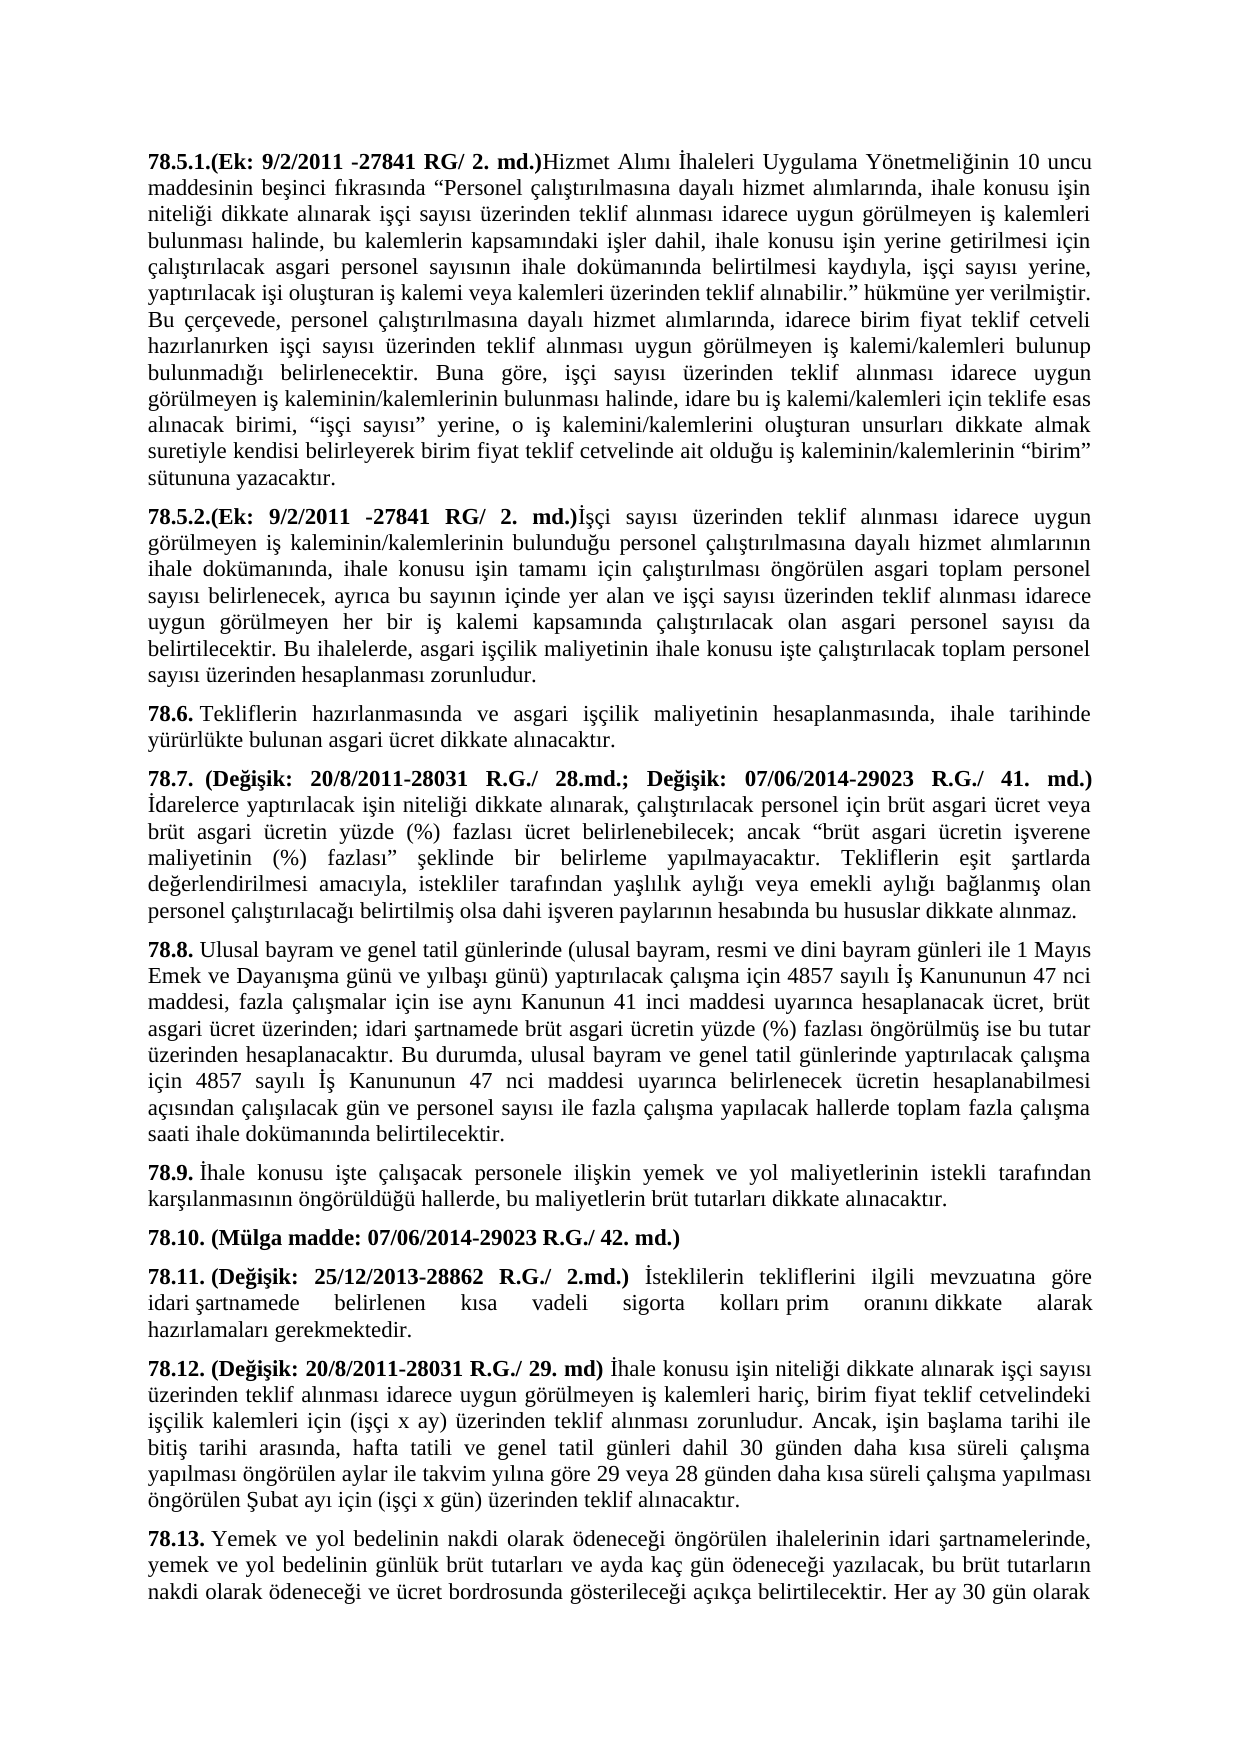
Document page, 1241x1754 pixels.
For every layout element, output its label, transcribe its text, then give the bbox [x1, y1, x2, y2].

text 78.8. Ulusal bayram ve genel tatil günlerinde (ulusal bayram, resmi ve dini bayram günleri ile 1 Mayıs Emek ve Dayanışma günü ve yılbaşı günü) yaptırılacak çalışma için 4857 sayılı İş Kanununun 47 nci maddesi, fazla çalışmalar için ise aynı Kanunun 41 inci maddesi uyarınca hesaplanacak ücret, brüt asgari ücret üzerinden; idari şartnamede brüt asgari ücretin yüzde (%) fazlası öngörülmüş ise bu tutar üzerinden hesaplanacaktır. Bu durumda, ulusal bayram ve genel tatil günlerinde yaptırılacak çalışma için 4857 sayılı İş Kanununun 47 nci maddesi uyarınca belirlenecek ücretin hesaplanabilmesi açısından çalışılacak gün ve personel sayısı ile fazla çalışma yapılacak hallerde toplam fazla çalışma saati ihale dokümanında belirtilecektir. [148, 936, 1092, 1146]
text 78.9. İhale konusu işte çalışacak personele ilişkin yemek ve yol maliyetlerinin istekli tarafından karşılanmasının öngörüldüğü hallerde, bu maliyetlerin brüt tutarları dikkate alınacaktır. [148, 1159, 1092, 1212]
text 78.10. (Mülga madde: 07/06/2014-29023 R.G./ 42. md.) [148, 1224, 1092, 1251]
text 78.5.2.(Ek: 9/2/2011 -27841 RG/ 2. md.)İşçi sayısı üzerinden teklif alınması idarece uygun görülmeyen iş kaleminin/kalemlerinin bulunduğu personel çalıştırılmasına dayalı hizmet alımlarının ihale dokümanında, ihale konusu işin tamamı için çalıştırılması öngörülen asgari toplam personel sayısı belirlenecek, ayrıca bu sayının içinde yer alan ve işçi sayısı üzerinden teklif alınması idarece uygun görülmeyen her bir iş kalemi kapsamında çalıştırılacak olan asgari personel sayısı da belirtilecektir. Bu ihalelerde, asgari işçilik maliyetinin ihale konusu işte çalıştırılacak toplam personel sayısı üzerinden hesaplanması zorunludur. [148, 503, 1092, 687]
text 78.12. (Değişik: 20/8/2011-28031 R.G./ 29. md) İhale konusu işin niteliği dikkate alınarak işçi sayısı üzerinden teklif alınması idarece uygun görülmeyen iş kalemleri hariç, birim fiyat teklif cetvelindeki işçilik kalemleri için (işçi x ay) üzerinden teklif alınması zorunludur. Ancak, işin başlama tarihi ile bitiş tarihi arasında, hafta tatili ve genel tatil günleri dahil 30 günden daha kısa süreli çalışma yapılması öngörülen aylar ile takvim yılına göre 29 veya 28 günden daha kısa süreli çalışma yapılması öngörülen Şubat ayı için (işçi x gün) üzerinden teklif alınacaktır. [148, 1354, 1092, 1513]
text 78.7. (Değişik: 20/8/2011-28031 R.G./ 28.md.; Değişik: 07/06/2014-29023 R.G./ 41. md.) İdarelerce yaptırılacak işin niteliği dikkate alınarak, çalıştırılacak personel için brüt asgari ücret veya brüt asgari ücretin yüzde (%) fazlası ücret belirlenebilecek; ancak “brüt asgari ücretin işverene maliyetinin (%) fazlası” şeklinde bir belirleme yapılmayacaktır. Tekliflerin eşit şartlarda değerlendirilmesi amacıyla, istekliler tarafından yaşlılık aylığı veya emekli aylığı bağlanmış olan personel çalıştırılacağı belirtilmiş olsa dahi işveren paylarının hesabında bu hususlar dikkate alınmaz. [148, 765, 1092, 923]
text 78.11. (Değişik: 25/12/2013-28862 R.G./ 2.md.) İsteklilerin tekliflerini ilgili mevzuatına göre idari şartnamede belirlenen kısa vadeli sigorta kolları prim oranını dikkate alarak hazırlamaları gerekmektedir. [148, 1263, 1092, 1342]
text 78.6. Tekliflerin hazırlanmasında ve asgari işçilik maliyetinin hesaplanmasında, ihale tarihinde yürürlükte bulunan asgari ücret dikkate alınacaktır. [148, 700, 1092, 752]
text 78.5.1.(Ek: 9/2/2011 -27841 RG/ 2. md.)Hizmet Alımı İhaleleri Uygulama Yönetmeliğinin 10 uncu maddesinin beşinci fıkrasında “Personel çalıştırılmasına dayalı hizmet alımlarında, ihale konusu işin niteliği dikkate alınarak işçi sayısı üzerinden teklif alınması idarece uygun görülmeyen iş kalemleri bulunması halinde, bu kalemlerin kapsamındaki işler dahil, ihale konusu işin yerine getirilmesi için çalıştırılacak asgari personel sayısının ihale dokümanında belirtilmesi kaydıyla, işçi sayısı yerine, yaptırılacak işi oluşturan iş kalemi veya kalemleri üzerinden teklif alınabilir.” hükmüne yer verilmiştir. Bu çerçevede, personel çalıştırılmasına dayalı hizmet alımlarında, idarece birim fiyat teklif cetveli hazırlanırken işçi sayısı üzerinden teklif alınması uygun görülmeyen iş kalemi/kalemleri bulunup bulunmadığı belirlenecektir. Buna göre, işçi sayısı üzerinden teklif alınması idarece uygun görülmeyen iş kaleminin/kalemlerinin bulunması halinde, idare bu iş kalemi/kalemleri için teklife esas alınacak birimi, “işçi sayısı” yerine, o iş kalemini/kalemlerini oluşturan unsurları dikkate almak suretiyle kendisi belirleyerek birim fiyat teklif cetvelinde ait olduğu iş kaleminin/kalemlerinin “birim” sütununa yazacaktır. [148, 148, 1092, 490]
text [148, 1525, 1092, 1604]
